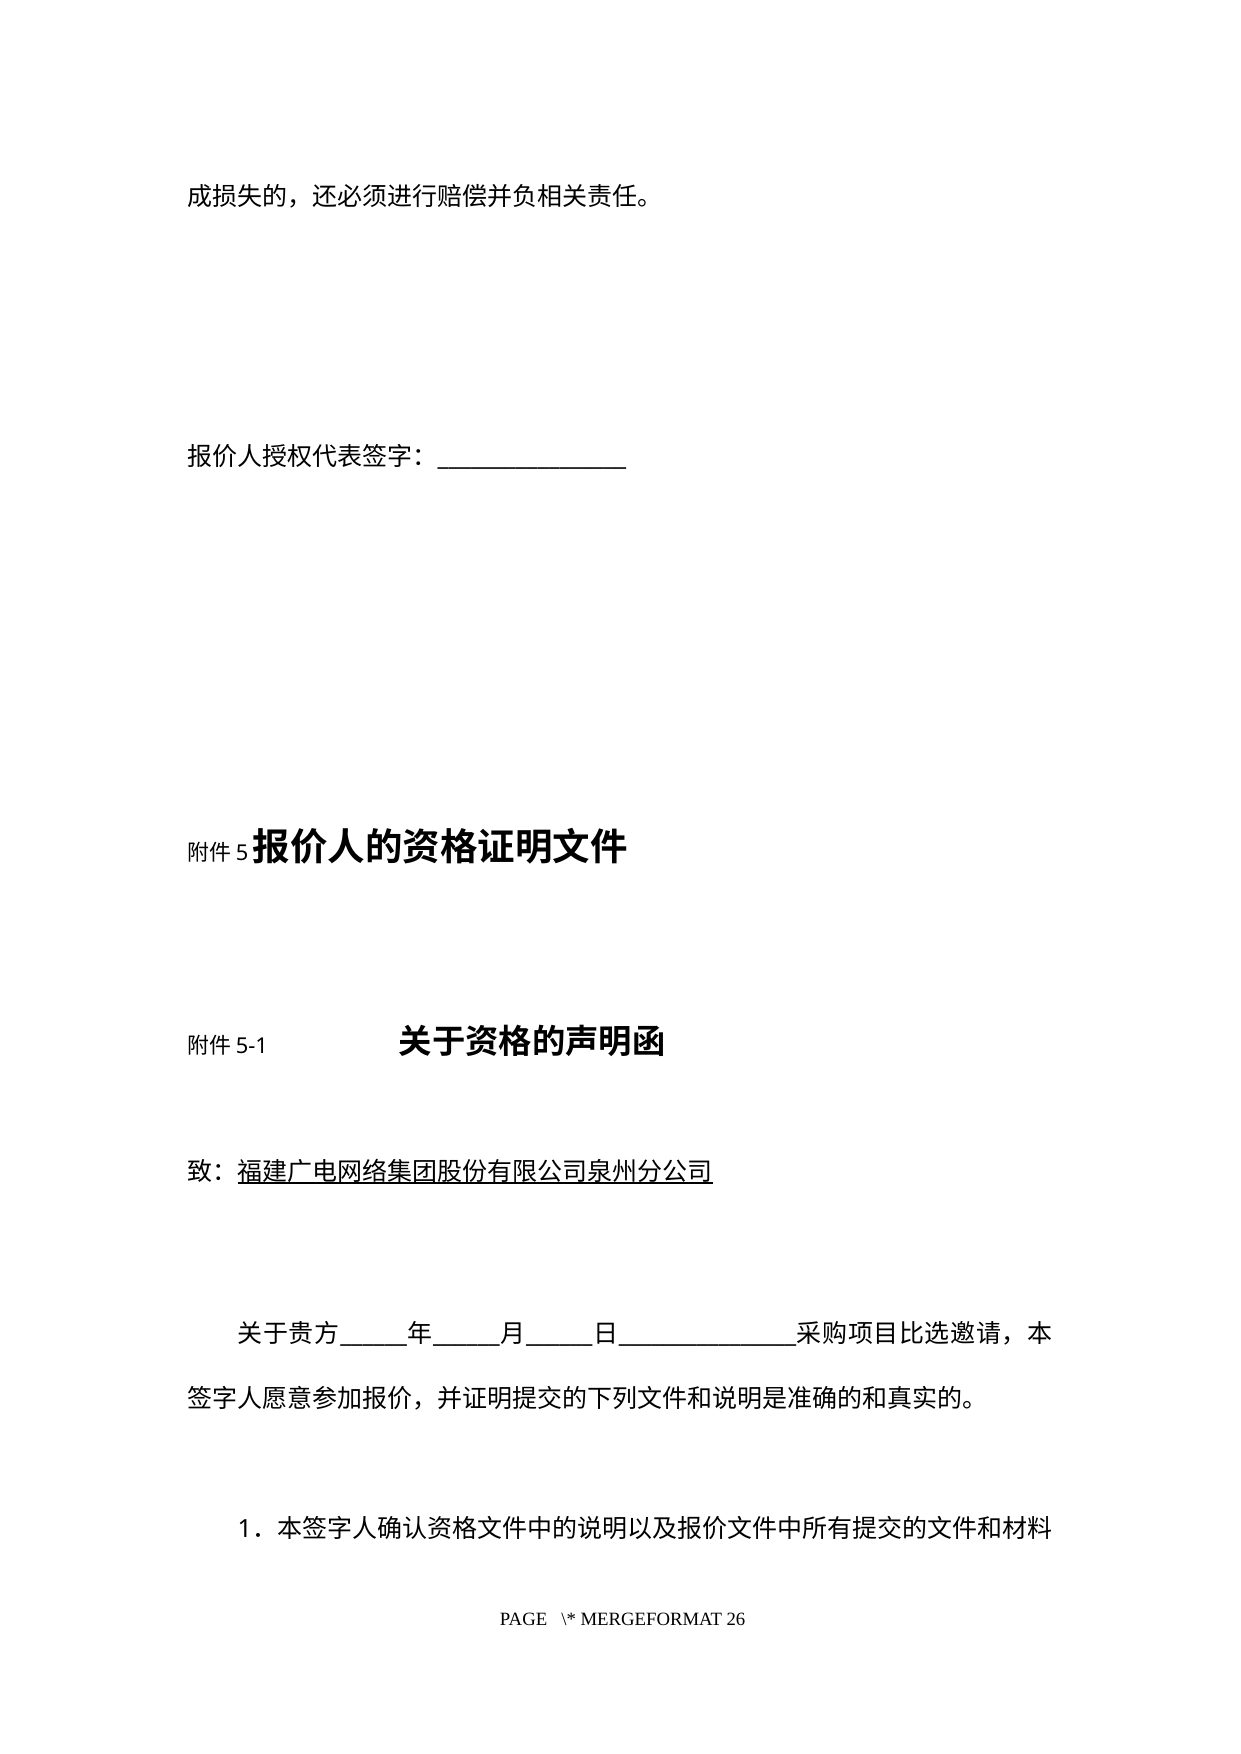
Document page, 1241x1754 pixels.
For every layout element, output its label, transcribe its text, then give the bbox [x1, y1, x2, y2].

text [187, 1494, 1053, 1559]
text 致：福建广电网络集团股份有限公司泉州分公司 [187, 1137, 1053, 1202]
text 报价人授权代表签字：_________________ [187, 422, 1053, 487]
text 关于贵方______年______月______日________________采购项目比选邀请，本签字人愿意参加报价，并证明提交的下列文件和说明是准确的和真实的。 [187, 1299, 1053, 1429]
text 附件5报价人的资格证明文件 [187, 812, 1053, 877]
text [187, 162, 1053, 227]
text 附件5-1 关于资格的声明函 [187, 1007, 1053, 1072]
